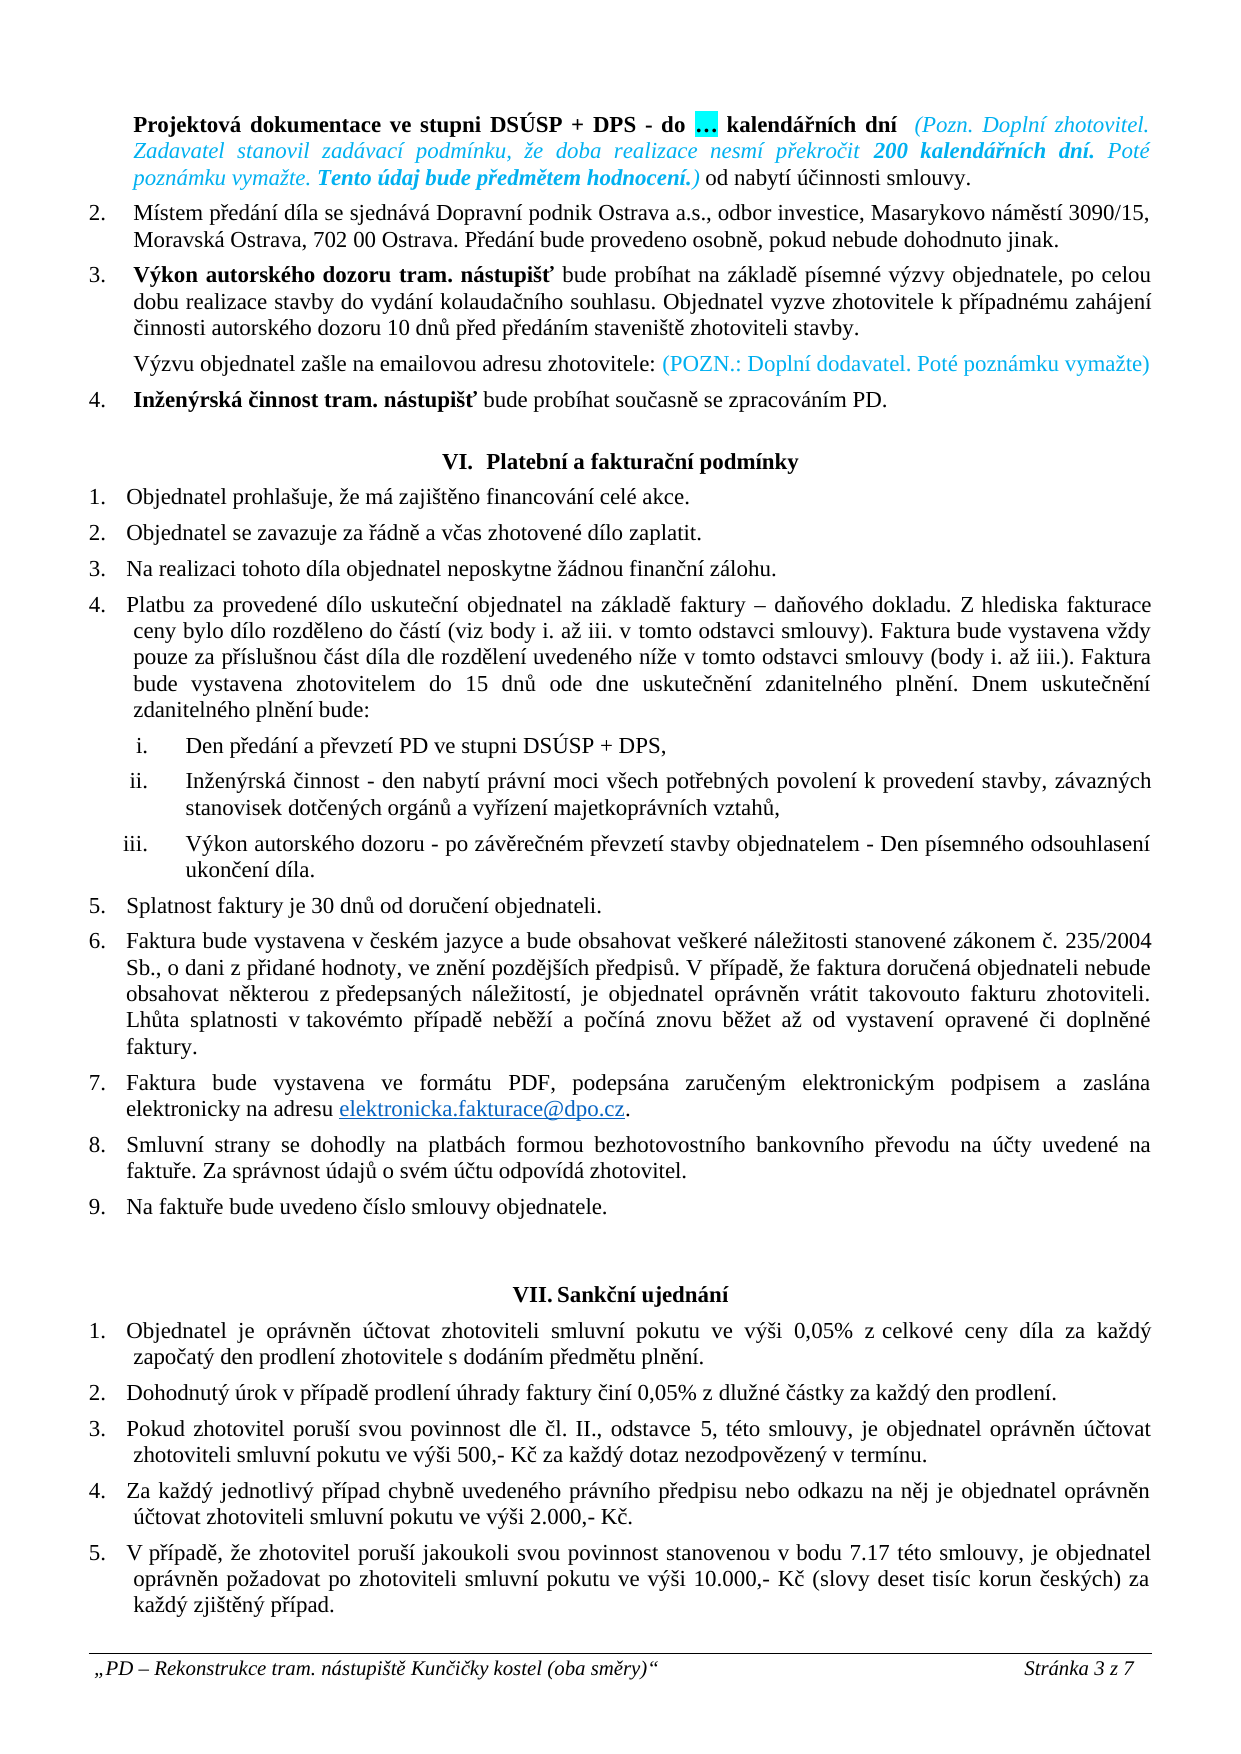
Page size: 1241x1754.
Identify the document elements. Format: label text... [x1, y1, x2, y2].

list Den předání a převzetí PD ve stupni DSÚSP + DPS, [148, 732, 1152, 758]
list Objednatel se zavazuje za řádně a včas zhotovené dílo zaplatit. [89, 519, 1152, 546]
list Za každý jednotlivý případ chybně uvedeného právního předpisu nebo odkazu na něj je objednatel oprávněn účtovat zhotoviteli smluvní pokutu ve výši 2.000,- Kč. [89, 1477, 1152, 1529]
text Projektová dokumentace ve stupni DSÚSP + DPS - do … kalendářních dní (Pozn. Doplní zhotovitel. Zadavatel stanovil zadávací podmínku, že doba realizace nesmí překročit 200 kalendářních dní. Poté poznámku vymažte. Tento údaj bude předmětem hodnocení.) od nabytí účinnosti smlouvy. [133, 111, 1152, 190]
list Na realizaci tohoto díla objednatel neposkytne žádnou finanční zálohu. [89, 555, 1152, 581]
list Faktura bude vystavena v českém jazyce a bude obsahovat veškeré náležitosti stanovené zákonem č. 235/2004 Sb., o dani z přidané hodnoty, ve znění pozdějších předpisů. V případě, že faktura doručená objednateli nebude obsahovat některou z předepsaných náležitostí, je objednatel oprávněn vrátit takovouto fakturu zhotoviteli. Lhůta splatnosti v takovémto případě neběží a počíná znovu běžet až od vystavení opravené či doplněné faktury. [89, 927, 1152, 1059]
list Na faktuře bude uvedeno číslo smlouvy objednatele. [89, 1193, 1152, 1219]
text Výzvu objednatel zašle na emailovou adresu zhotovitele: (POZN.: Doplní dodavatel. Poté poznámku vymažte) [89, 350, 1152, 376]
list V případě, že zhotovitel poruší jakoukoli svou povinnost stanovenou v bodu 7.17 této smlouvy, je objednatel oprávněn požadovat po zhotoviteli smluvní pokutu ve výši 10.000,- Kč (slovy deset tisíc korun českých) za každý zjištěný případ. [89, 1539, 1152, 1618]
list Faktura bude vystavena ve formátu PDF, podepsána zaručeným elektronickým podpisem a zaslána elektronicky na adresu elektronicka.fakturace@dpo.cz. [89, 1068, 1152, 1121]
list Platební a fakturační podmínky [89, 448, 1152, 474]
list Platbu za provedené dílo uskuteční objednatel na základě faktury – daňového dokladu. Z hlediska fakturace ceny bylo dílo rozděleno do částí (viz body i. až iii. v tomto odstavci smlouvy). Faktura bude vystavena vždy pouze za příslušnou část díla dle rozdělení uvedeného níže v tomto odstavci smlouvy (body i. až iii.). Faktura bude vystavena zhotovitelem do 15 dnů ode dne uskutečnění zdanitelného plnění. Dnem uskutečnění zdanitelného plnění bude: [89, 591, 1152, 722]
list Dohodnutý úrok v případě prodlení úhrady faktury činí 0,05% z dlužné částky za každý den prodlení. [89, 1379, 1152, 1405]
list Inženýrská činnost tram. nástupišť bude probíhat současně se zpracováním PD. [89, 386, 1152, 412]
list Inženýrská činnost - den nabytí právní moci všech potřebných povolení k provedení stavby, závazných stanovisek dotčených orgánů a vyřízení majetkoprávních vztahů, [148, 767, 1152, 820]
list Výkon autorského dozoru tram. nástupišť bude probíhat na základě písemné výzvy objednatele, po celou dobu realizace stavby do vydání kolaudačního souhlasu. Objednatel vyzve zhotovitele k případnému zahájení činnosti autorského dozoru 10 dnů před předáním staveniště zhotoviteli stavby. [89, 261, 1152, 341]
list Splatnost faktury je 30 dnů od doručení objednateli. [89, 892, 1152, 918]
list Objednatel je oprávněn účtovat zhotoviteli smluvní pokutu ve výši 0,05% z celkové ceny díla za každý započatý den prodlení zhotovitele s dodáním předmětu plnění. [89, 1317, 1152, 1369]
list Objednatel prohlašuje, že má zajištěno financování celé akce. [89, 483, 1152, 510]
list Výkon autorského dozoru - po závěrečném převzetí stavby objednatelem - Den písemného odsouhlasení ukončení díla. [148, 829, 1152, 882]
list Pokud zhotovitel poruší svou povinnost dle čl. II., odstavce 5, této smlouvy, je objednatel oprávněn účtovat zhotoviteli smluvní pokutu ve výši 500,- Kč za každý dotaz nezodpovězený v termínu. [89, 1415, 1152, 1467]
list Sankční ujednání [89, 1281, 1152, 1307]
list Smluvní strany se dohodly na platbách formou bezhotovostního bankovního převodu na účty uvedené na faktuře. Za správnost údajů o svém účtu odpovídá zhotovitel. [89, 1131, 1152, 1183]
list Místem předání díla se sjednává Dopravní podnik Ostrava a.s., odbor investice, Masarykovo náměstí 3090/15, Moravská Ostrava, 702 00 Ostrava. Předání bude provedeno osobně, pokud nebude dohodnuto jinak. [89, 199, 1152, 252]
